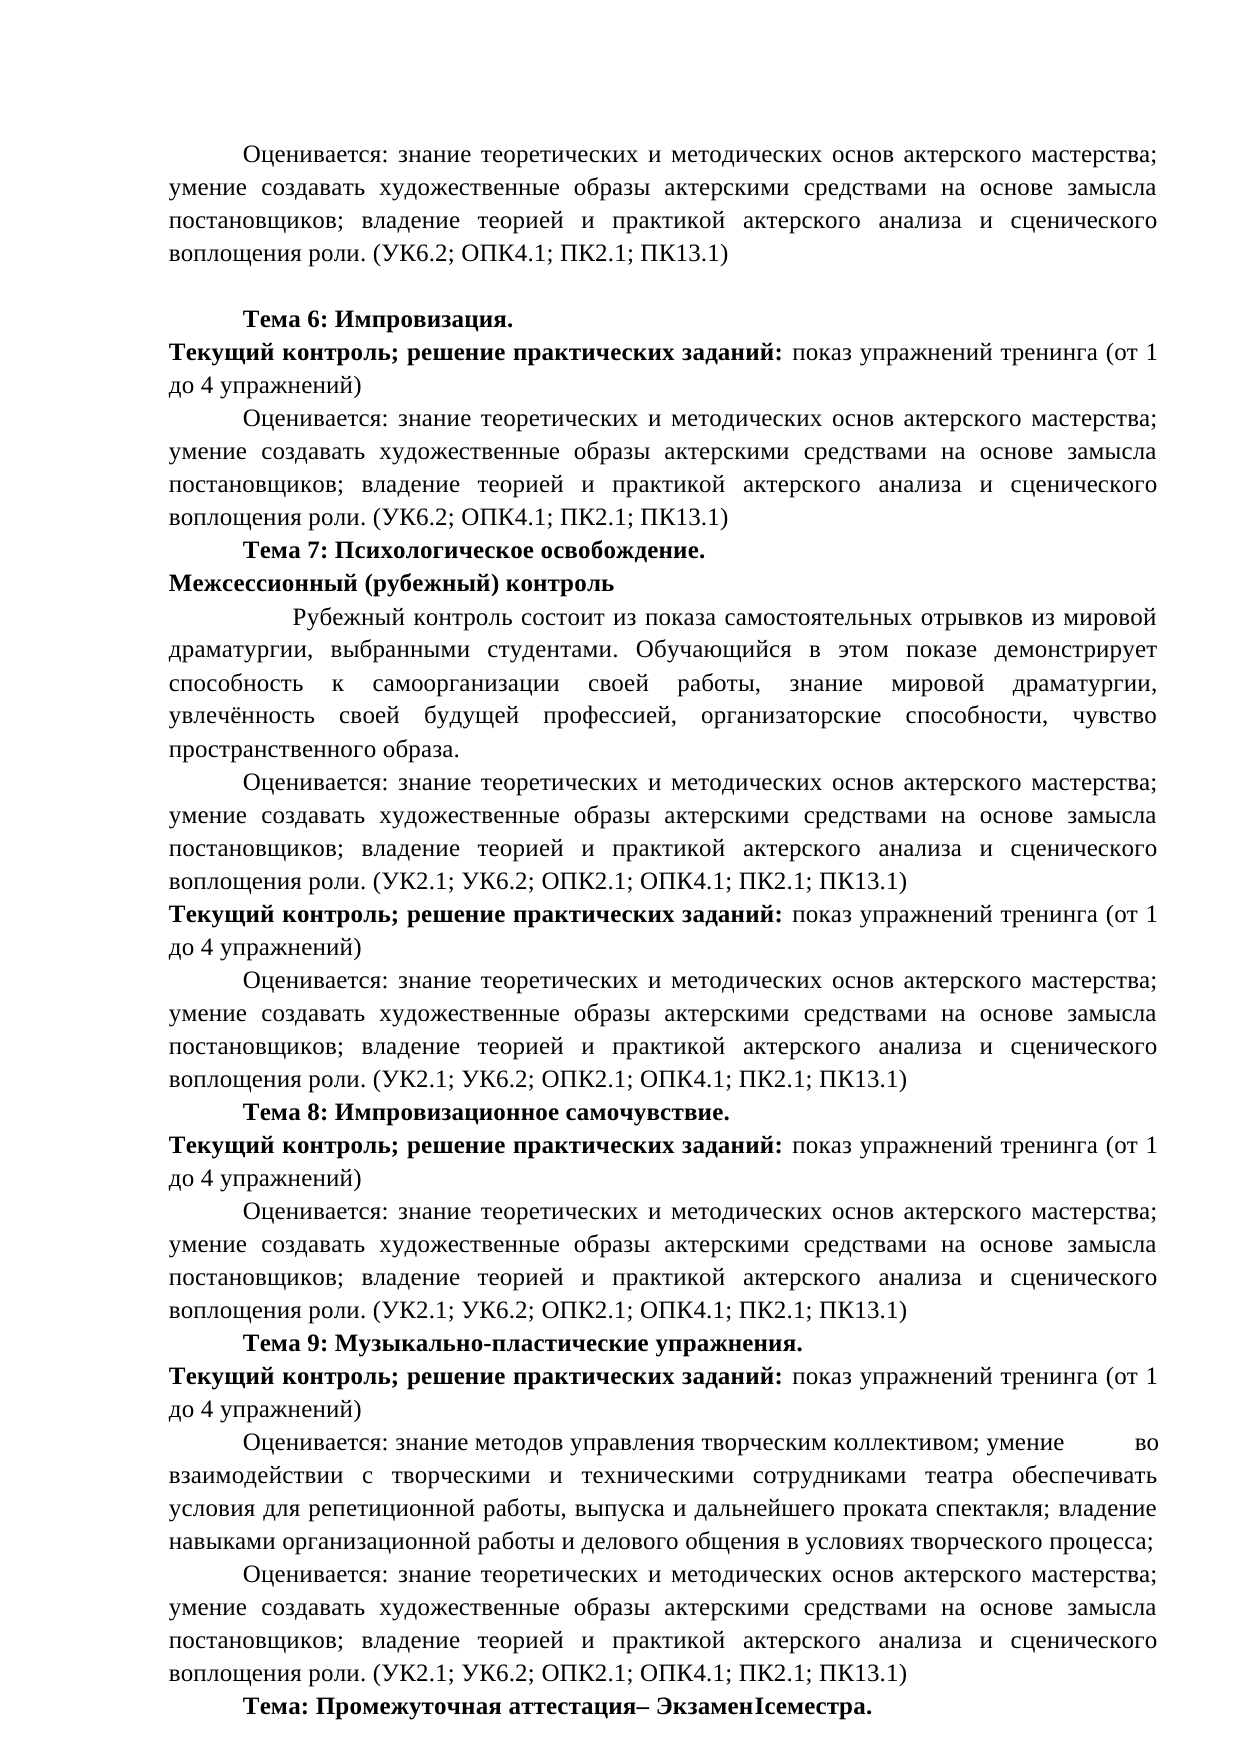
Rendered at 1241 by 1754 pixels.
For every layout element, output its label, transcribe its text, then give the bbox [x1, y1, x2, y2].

text Рубежный контроль состоит из показа самостоятельных отрывков из мировой драматургии, выбранными студентами. Обучающийся в этом показе демонстрирует способность к самоорганизации своей работы, знание мировой драматургии, увлечённость своей будущей профессией, организаторские способности, чувство пространственного образа. [169, 602, 1159, 762]
text Оценивается: знание теоретических и методических основ актерского мастерства; умение создавать художественные образы актерскими средствами на основе замысла постановщиков; владение теорией и практикой актерского анализа и сценического воплощения роли. (УК2.1; УК6.2; ОПК2.1; ОПК4.1; ПК2.1; ПК13.1) [169, 1559, 1159, 1687]
text Текущий контроль; решение практических заданий: показ упражнений тренинга (от 1 до 4 упражнений) [169, 1130, 1159, 1192]
text Межсессионный (рубежный) контроль [169, 568, 1159, 597]
text Текущий контроль; решение практических заданий: показ упражнений тренинга (от 1 до 4 упражнений) [169, 337, 1159, 399]
text Тема 7: Психологическое освобождение. [169, 536, 1159, 564]
text Текущий контроль; решение практических заданий: показ упражнений тренинга (от 1 до 4 упражнений) [169, 1361, 1159, 1423]
text Тема: Промежуточная аттестация– ЭкзаменIсеместра. [169, 1691, 1159, 1720]
text Оценивается: знание теоретических и методических основ актерского мастерства; умение создавать художественные образы актерскими средствами на основе замысла постановщиков; владение теорией и практикой актерского анализа и сценического воплощения роли. (УК2.1; УК6.2; ОПК2.1; ОПК4.1; ПК2.1; ПК13.1) [169, 767, 1159, 894]
text Текущий контроль; решение практических заданий: показ упражнений тренинга (от 1 до 4 упражнений) [169, 899, 1159, 961]
text Тема 6: Импровизация. [169, 304, 1159, 333]
text Оценивается: знание методов управления творческим коллективом; умение во взаимодействии с творческими и техническими сотрудниками театра обеспечивать условия для репетиционной работы, выпуска и дальнейшего проката спектакля; владение навыками организационной работы и делового общения в условиях творческого процесса; [169, 1427, 1159, 1555]
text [169, 139, 1159, 267]
text Оценивается: знание теоретических и методических основ актерского мастерства; умение создавать художественные образы актерскими средствами на основе замысла постановщиков; владение теорией и практикой актерского анализа и сценического воплощения роли. (УК2.1; УК6.2; ОПК2.1; ОПК4.1; ПК2.1; ПК13.1) [169, 1196, 1159, 1324]
text Тема 9: Музыкально-пластические упражнения. [169, 1328, 1159, 1357]
text Оценивается: знание теоретических и методических основ актерского мастерства; умение создавать художественные образы актерскими средствами на основе замысла постановщиков; владение теорией и практикой актерского анализа и сценического воплощения роли. (УК2.1; УК6.2; ОПК2.1; ОПК4.1; ПК2.1; ПК13.1) [169, 965, 1159, 1093]
text Тема 8: Импровизационное самочувствие. [169, 1097, 1159, 1126]
